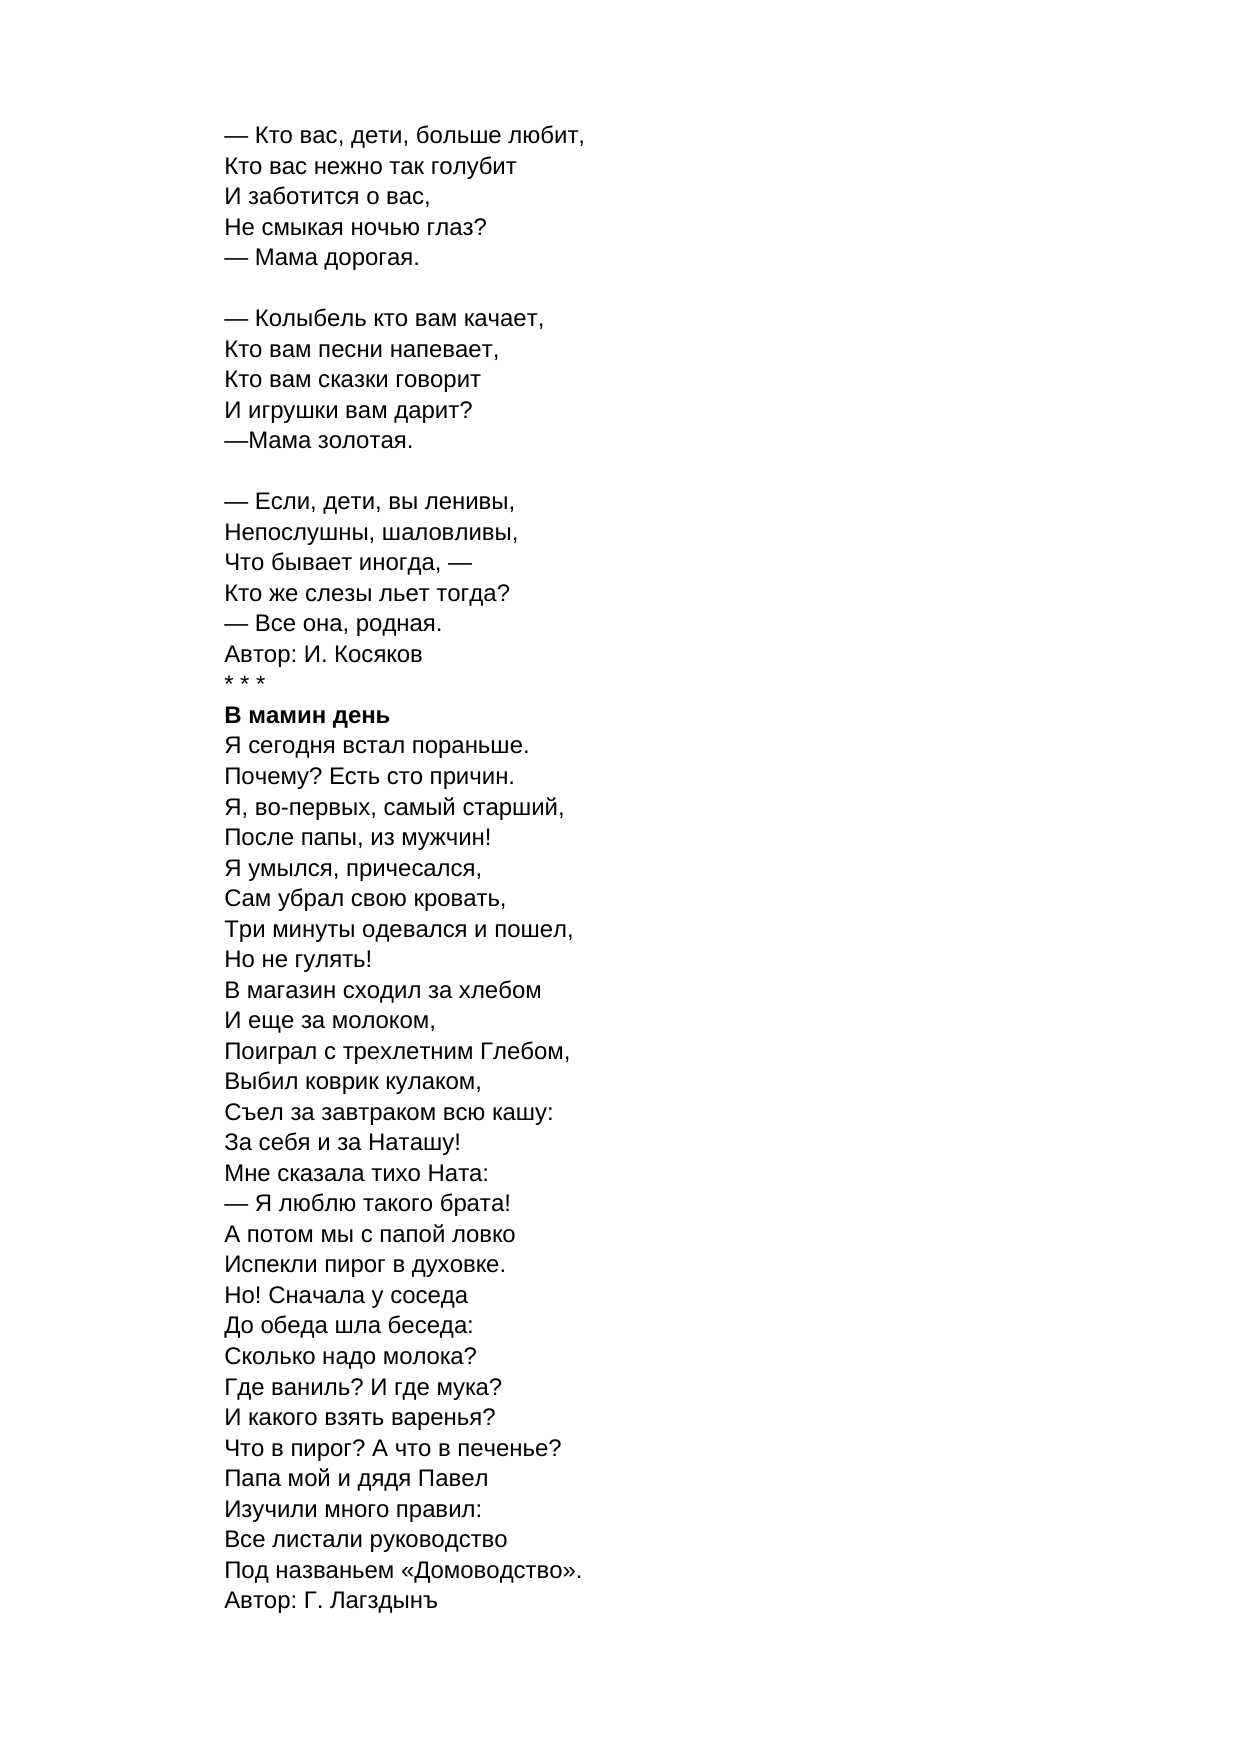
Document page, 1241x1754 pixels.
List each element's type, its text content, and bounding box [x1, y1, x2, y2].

text Автор: Г. Лагздынъ [177, 1583, 1152, 1614]
text — Все она, родная. [177, 606, 1152, 637]
text Сколько надо молока? [177, 1339, 1152, 1369]
text После папы, из мужчин! [177, 820, 1152, 851]
text Все листали руководство [177, 1522, 1152, 1553]
text Что бывает иногда, — [177, 545, 1152, 576]
text Съел за завтраком всю кашу: [177, 1095, 1152, 1125]
text Выбил коврик кулаком, [177, 1064, 1152, 1095]
text Что в пирог? А что в печенье? [177, 1431, 1152, 1461]
text Я сегодня встал пораньше. [177, 728, 1152, 759]
text Под названьем «Домоводство». [177, 1553, 1152, 1583]
text Почему? Есть сто причин. [177, 759, 1152, 789]
text Я умылся, причесался, [177, 851, 1152, 881]
text И игрушки вам дарит? [177, 393, 1152, 423]
text Кто вам песни напевает, [177, 332, 1152, 362]
text — Мама дорогая. [177, 240, 1152, 271]
text Где ваниль? И где мука? [177, 1369, 1152, 1400]
text В магазин сходил за хлебом [177, 973, 1152, 1003]
text Но! Сначала у соседа [177, 1278, 1152, 1308]
text И какого взять варенья? [177, 1400, 1152, 1431]
text Сам убрал свою кровать, [177, 881, 1152, 912]
text Кто вам сказки говорит [177, 362, 1152, 393]
text Мне сказала тихо Ната: [177, 1156, 1152, 1186]
text Непослушны, шаловливы, [177, 515, 1152, 545]
text Поиграл с трехлетним Глебом, [177, 1034, 1152, 1064]
text Я, во-первых, самый старший, [177, 789, 1152, 820]
text И еще за молоком, [177, 1003, 1152, 1034]
text А потом мы с папой ловко [177, 1217, 1152, 1247]
text Изучили много правил: [177, 1492, 1152, 1522]
text —Мама золотая. [177, 423, 1152, 454]
text Кто вас нежно так голубит [177, 149, 1152, 179]
text — Кто вас, дети, больше любит, [177, 118, 1152, 149]
text И заботится о вас, [177, 179, 1152, 210]
text Три минуты одевался и пошел, [177, 912, 1152, 942]
text — Я люблю такого брата! [177, 1186, 1152, 1217]
text В мамин день [177, 698, 1152, 728]
text — Колыбель кто вам качает, [177, 301, 1152, 332]
text * * * [177, 667, 1152, 698]
text До обеда шла беседа: [177, 1308, 1152, 1339]
text Автор: И. Косяков [177, 637, 1152, 667]
text Папа мой и дядя Павел [177, 1461, 1152, 1492]
text Испекли пирог в духовке. [177, 1247, 1152, 1278]
text Кто же слезы льет тогда? [177, 576, 1152, 606]
text За себя и за Наташу! [177, 1125, 1152, 1156]
text Не смыкая ночью глаз? [177, 210, 1152, 240]
text Но не гулять! [177, 942, 1152, 973]
text — Если, дети, вы ленивы, [177, 484, 1152, 515]
